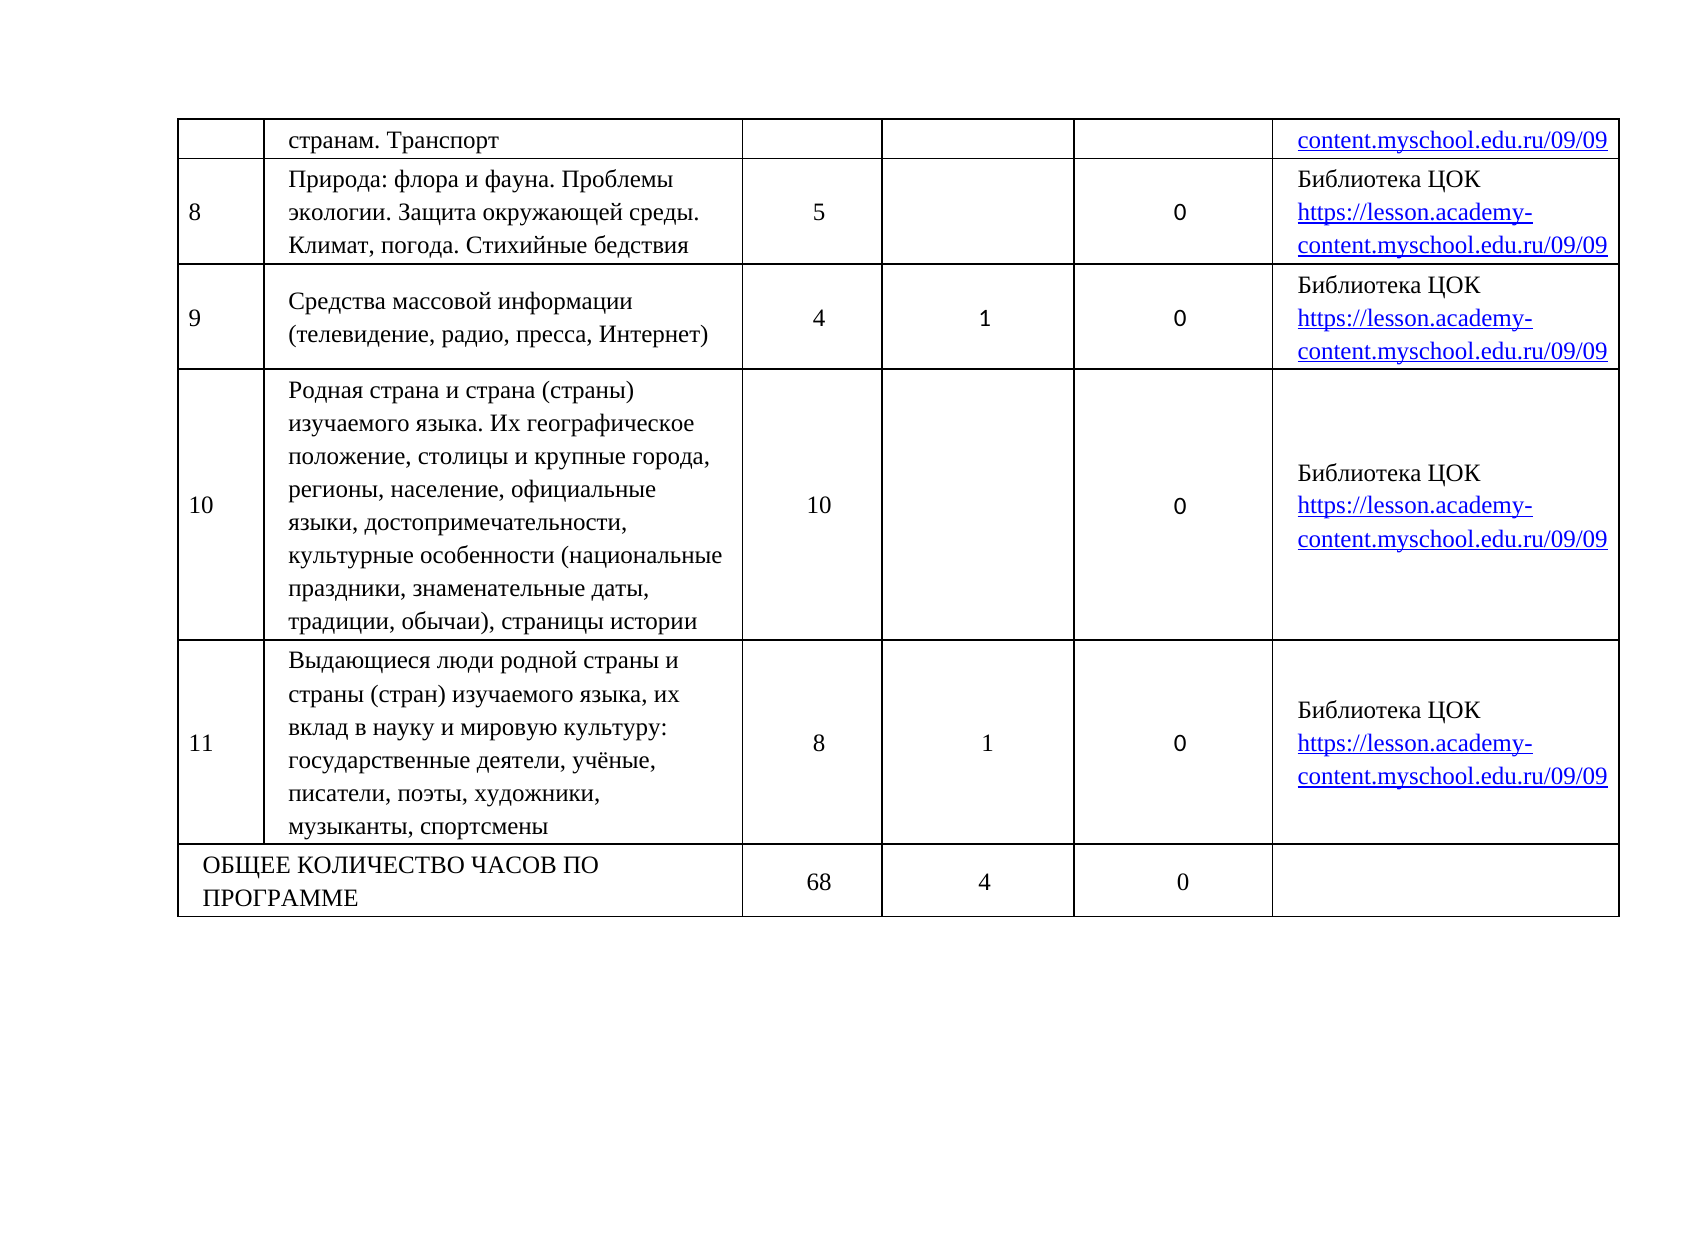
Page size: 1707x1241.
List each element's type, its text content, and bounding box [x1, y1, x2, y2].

table_cell 8 [743, 120, 881, 157]
table_cell 8 [179, 159, 263, 263]
table_cell Библиотека ЦОК https://lesson.academy-content.myschool.edu.ru/09/09 [1273, 159, 1618, 263]
table_cell Библиотека ЦОК https://lesson.academy-content.myschool.edu.ru/09/09 [1273, 370, 1618, 639]
table_cell 0 [1075, 120, 1272, 157]
table_cell 0 [1075, 265, 1272, 368]
table_cell Выдающиеся люди родной страны и страны (стран) изучаемого языка, их вклад в науку и мировую культуру: государственные деятели, учёные, писатели, поэты, художники, музыканты, спортсмены [265, 641, 742, 843]
table_cell 7 [179, 120, 263, 157]
table_cell Средства массовой информации (телевидение, радио, пресса, Интернет) [265, 265, 742, 368]
table_cell 0 [1075, 845, 1272, 916]
table_cell Природа: флора и фауна. Проблемы экологии. Защита окружающей среды. Климат, погода. Стихийные бедствия [265, 159, 742, 263]
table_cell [1273, 120, 1618, 157]
table_cell Библиотека ЦОК https://lesson.academy-content.myschool.edu.ru/09/09 [1273, 265, 1618, 368]
table_cell 11 [179, 641, 263, 843]
table_cell 1 [883, 641, 1073, 843]
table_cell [265, 120, 742, 157]
table_cell 8 [743, 641, 881, 843]
table_cell Родная страна и страна (страны) изучаемого языка. Их географическое положение, столицы и крупные города, регионы, население, официальные языки, достопримечательности, культурные особенности (национальные праздники, знаменательные даты, традиции, обычаи), страницы истории [265, 370, 742, 639]
table_cell [1273, 845, 1618, 916]
table_cell [883, 370, 1073, 639]
table_cell [883, 159, 1073, 263]
table_cell 10 [743, 370, 881, 639]
table_cell 9 [179, 265, 263, 368]
table_cell [883, 120, 1073, 157]
table_cell Библиотека ЦОК https://lesson.academy-content.myschool.edu.ru/09/09 [1273, 641, 1618, 843]
table_cell ОБЩЕЕ КОЛИЧЕСТВО ЧАСОВ ПО ПРОГРАММЕ [179, 845, 742, 916]
table_cell 4 [743, 265, 881, 368]
table_cell 0 [1075, 370, 1272, 639]
table_cell 4 [883, 845, 1073, 916]
table_cell 0 [1075, 159, 1272, 263]
table_cell 1 [883, 265, 1073, 368]
table_cell 10 [179, 370, 263, 639]
table_cell 0 [1075, 641, 1272, 843]
table_cell 5 [743, 159, 881, 263]
table_cell 68 [743, 845, 881, 916]
